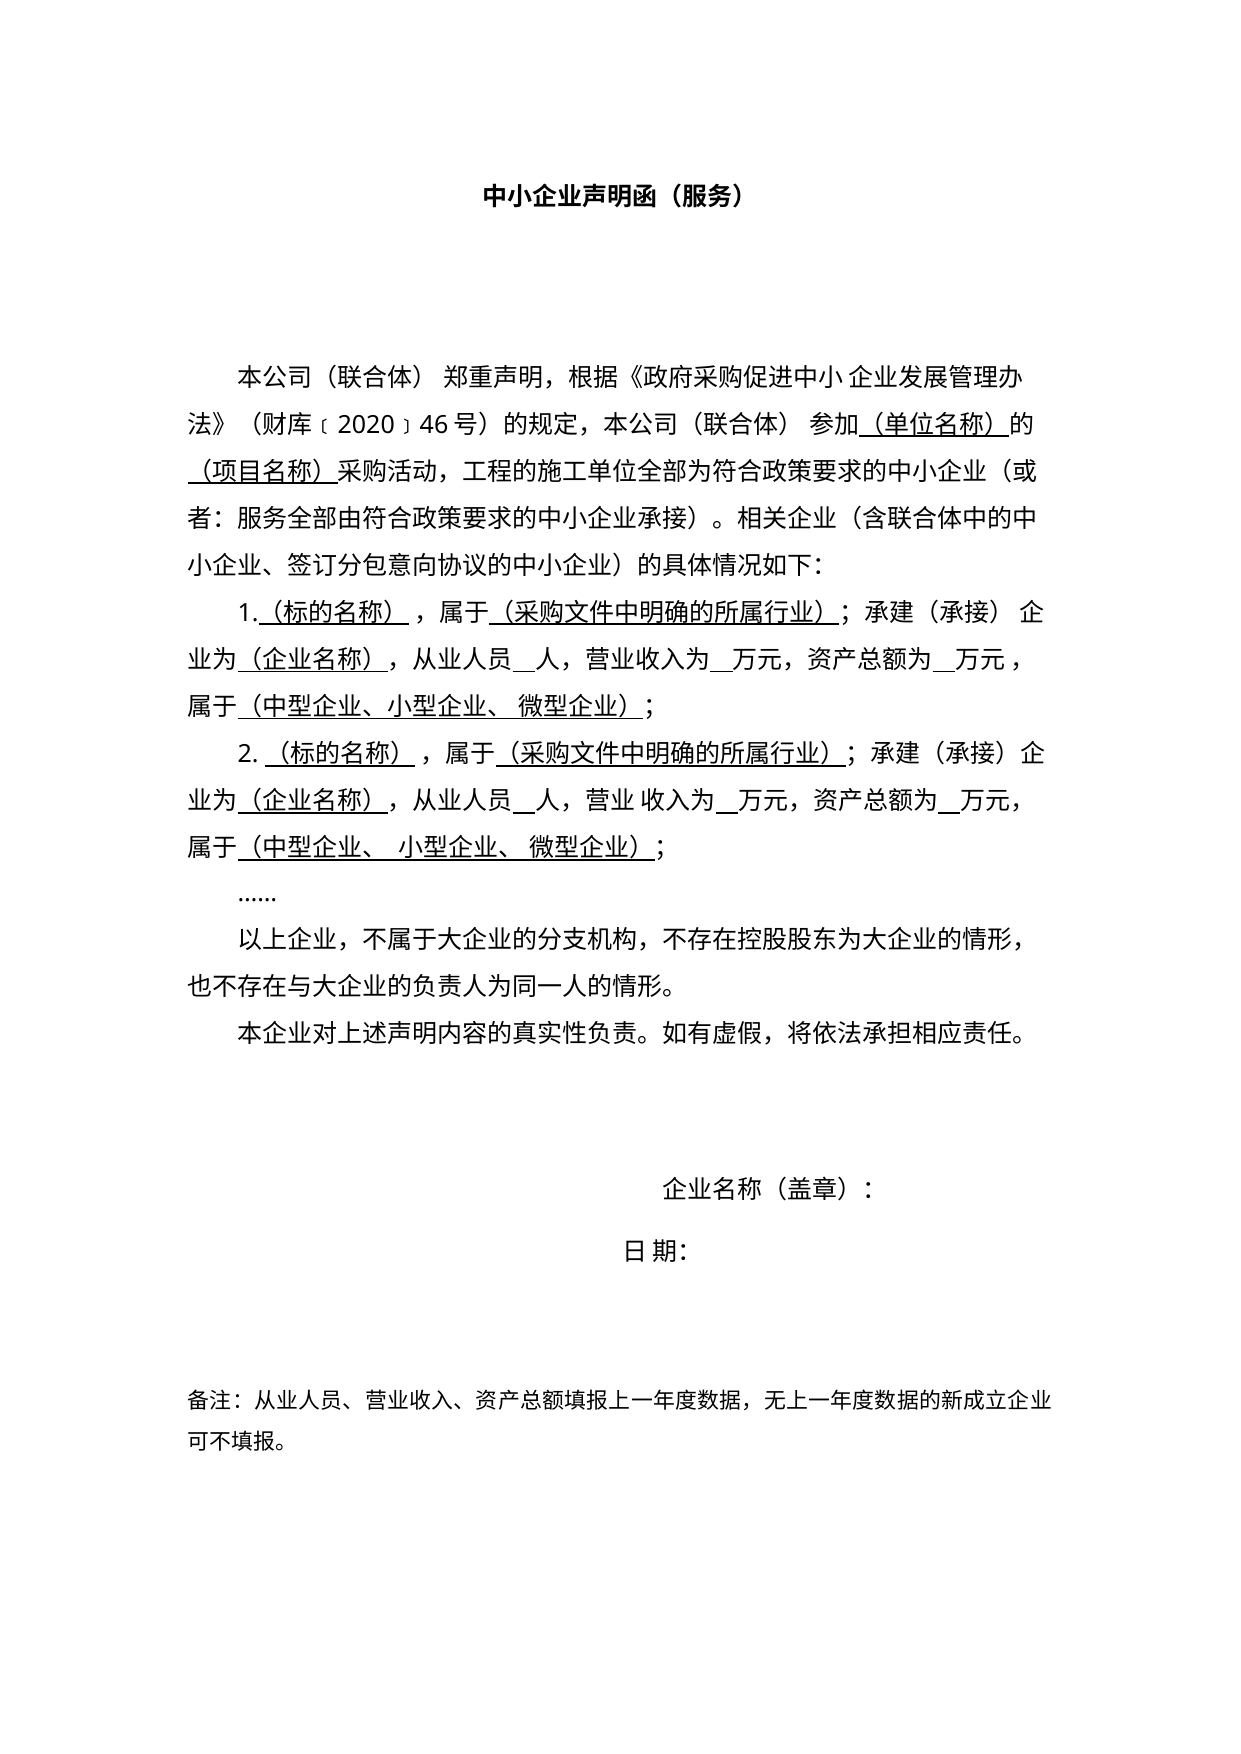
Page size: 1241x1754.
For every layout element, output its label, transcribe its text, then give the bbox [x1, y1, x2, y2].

text 以上企业，不属于大企业的分支机构，不存在控股股东为大企业的情形，也不存在与大企业的负责人为同一人的情形。 [187, 919, 1053, 1002]
text …… [187, 875, 1053, 909]
text 本公司（联合体） 郑重声明，根据《政府采购促进中小 企业发展管理办法》（财库﹝2020﹞46号）的规定，本公司（联合体） 参加（单位名称）的（项目名称）采购活动，工程的施工单位全部为符合政策要求的中小企业（或者：服务全部由符合政策要求的中小企业承接）。相关企业（含联合体中的中小企业、签订分包意向协议的中小企业）的具体情况如下： [187, 357, 1053, 582]
text 中小企业声明函（服务） [187, 162, 1053, 227]
text 日 期： [187, 1217, 1053, 1282]
text 2. （标的名称） ，属于（采购文件中明确的所属行业）；承建（承接）企业为（企业名称），从业人员 人，营业 收入为 万元，资产总额为 万元，属于（中型企业、 小型企业、 微型企业）； [187, 734, 1053, 864]
text 本企业对上述声明内容的真实性负责。如有虚假，将依法承担相应责任。 [187, 1013, 1053, 1049]
text 备注：从业人员、营业收入、资产总额填报上一年度数据，无上一年度数据的新成立企业可不填报。 [187, 1383, 1053, 1456]
text 1.（标的名称） ，属于（采购文件中明确的所属行业）；承建（承接） 企业为（企业名称），从业人员 人，营业收入为 万元，资产总额为 万元 ，属于（中型企业、小型企业、 微型企业）； [187, 592, 1053, 723]
text 企业名称（盖章）： [187, 1170, 1053, 1206]
